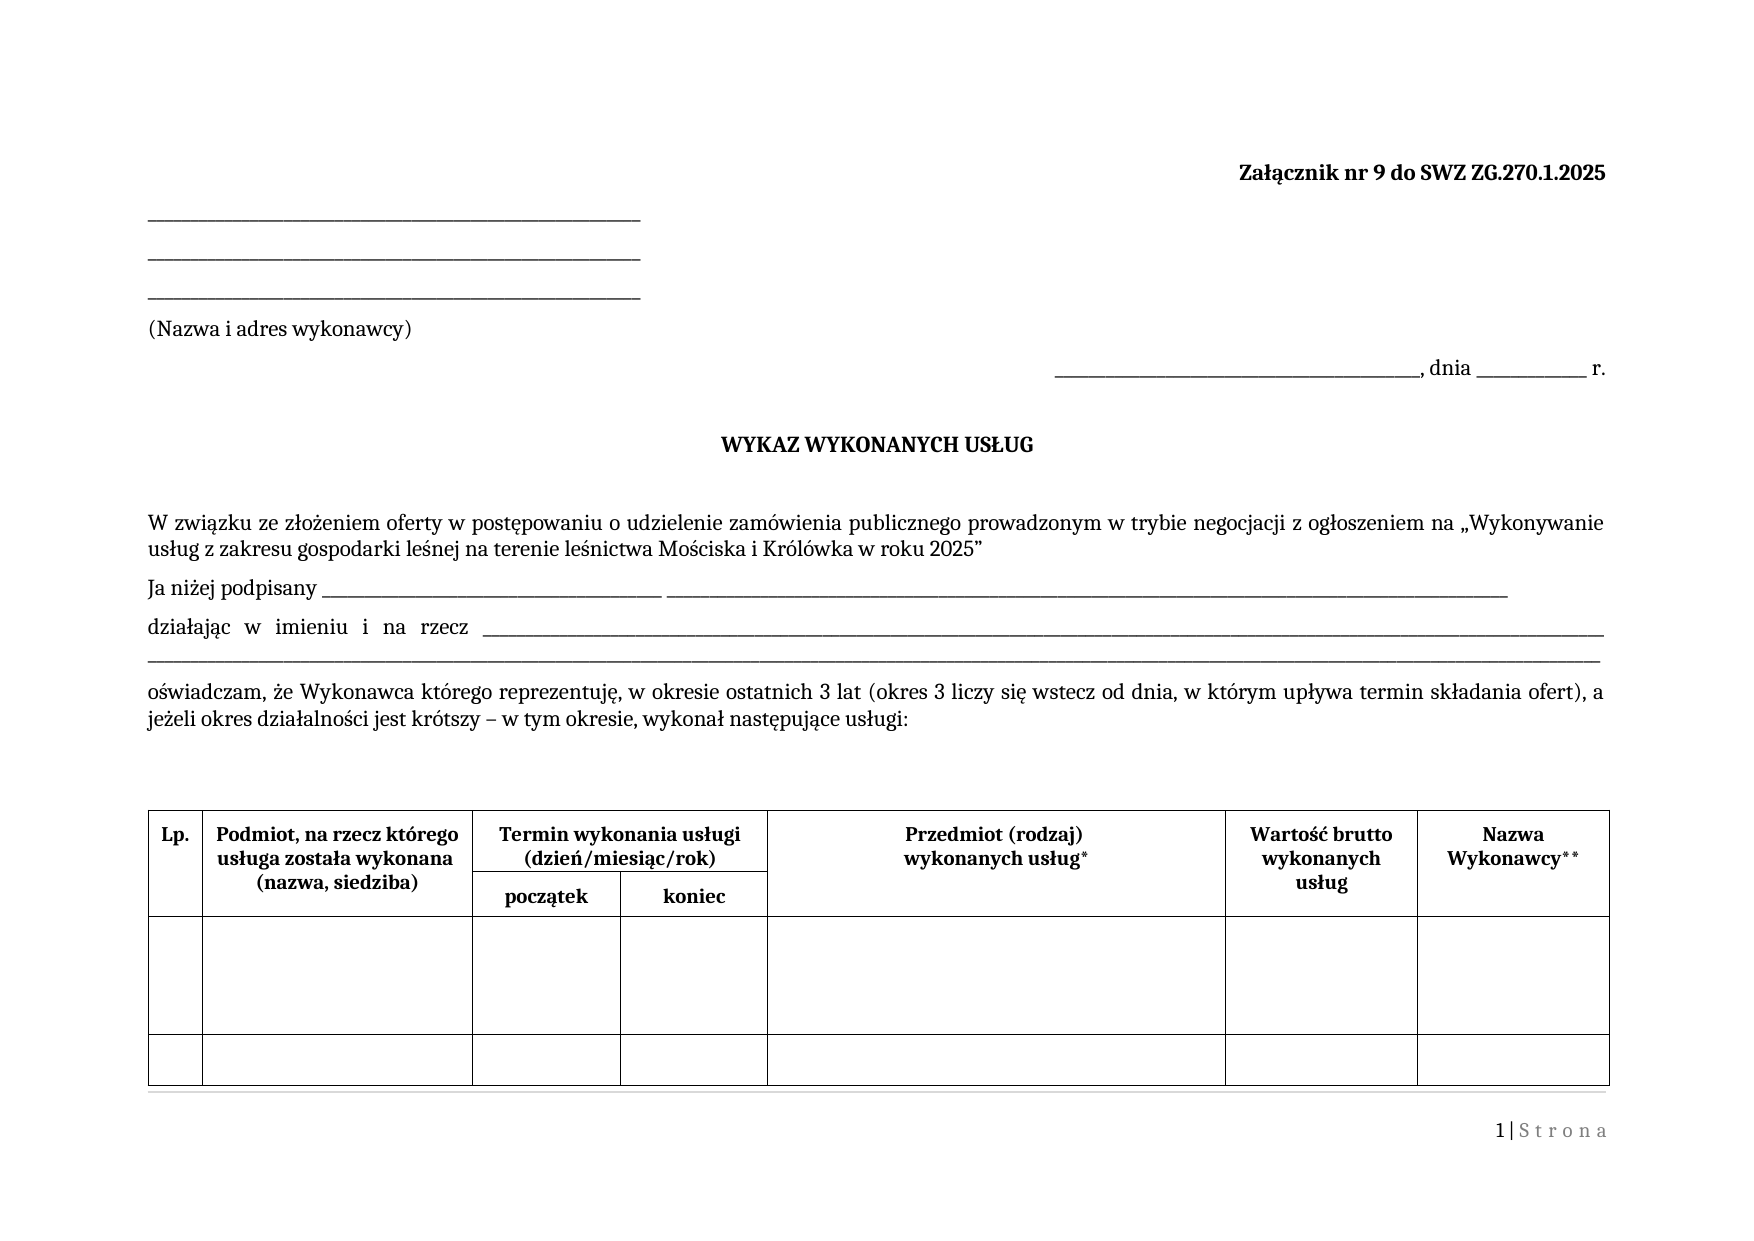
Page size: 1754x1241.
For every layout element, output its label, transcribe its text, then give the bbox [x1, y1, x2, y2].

table_cell początek [473, 872, 620, 916]
text Ja niżej podpisany ________________________________________ ___________________________________________________________________________________________________ [148, 575, 1606, 601]
table_header Wartość brutto wykonanych usług [1226, 811, 1417, 916]
table_cell [473, 917, 620, 1034]
text ___________________________________________, dnia _____________ r. [148, 354, 1606, 381]
table_cell [621, 1035, 767, 1085]
text __________________________________________________________ [148, 238, 1606, 264]
table_header Podmiot, na rzecz którego usługa została wykonana (nazwa, siedziba) [203, 811, 472, 916]
table_cell [203, 917, 472, 1034]
table_cell [768, 1035, 1225, 1085]
table_cell [621, 917, 767, 1034]
text __________________________________________________________ [148, 277, 1606, 303]
table_cell [203, 1035, 472, 1085]
table_header Lp. [149, 811, 202, 916]
table_cell [1418, 917, 1609, 1034]
table_header Przedmiot (rodzaj) wykonanych usług* [768, 811, 1225, 916]
text działając w imieniu i na rzecz ____________________________________________________________________________________________________________________________________ ___________________________________________________________________________________________________________________________________________________________________________ [148, 614, 1606, 667]
table_cell [1226, 917, 1417, 1034]
text __________________________________________________________ [148, 199, 1606, 225]
text (Nazwa i adres wykonawcy) [148, 316, 1606, 342]
text WYKAZ WYKONANYCH USŁUG [148, 432, 1606, 458]
table_cell [149, 1035, 202, 1085]
table_cell [1418, 1035, 1609, 1085]
table_header Nazwa Wykonawcy** [1418, 811, 1609, 916]
table_cell koniec [621, 872, 767, 916]
table_cell [768, 917, 1225, 1034]
table_cell [473, 1035, 620, 1085]
text W związku ze złożeniem oferty w postępowaniu o udzielenie zamówienia publicznego prowadzonym w trybie negocjacji z ogłoszeniem na „Wykonywanie usług z zakresu gospodarki leśnej na terenie leśnictwa Mościska i Królówka w roku 2025” [148, 510, 1606, 562]
table_cell [1226, 1035, 1417, 1085]
table_header Termin wykonania usługi (dzień/miesiąc/rok) [473, 811, 767, 871]
text oświadczam, że Wykonawca którego reprezentuję, w okresie ostatnich 3 lat (okres 3 liczy się wstecz od dnia, w którym upływa termin składania ofert), a jeżeli okres działalności jest krótszy – w tym okresie, wykonał następujące usługi: [148, 679, 1606, 732]
table_cell [149, 917, 202, 1034]
text Załącznik nr 9 do SWZ ZG.270.1.2025 [148, 160, 1606, 186]
